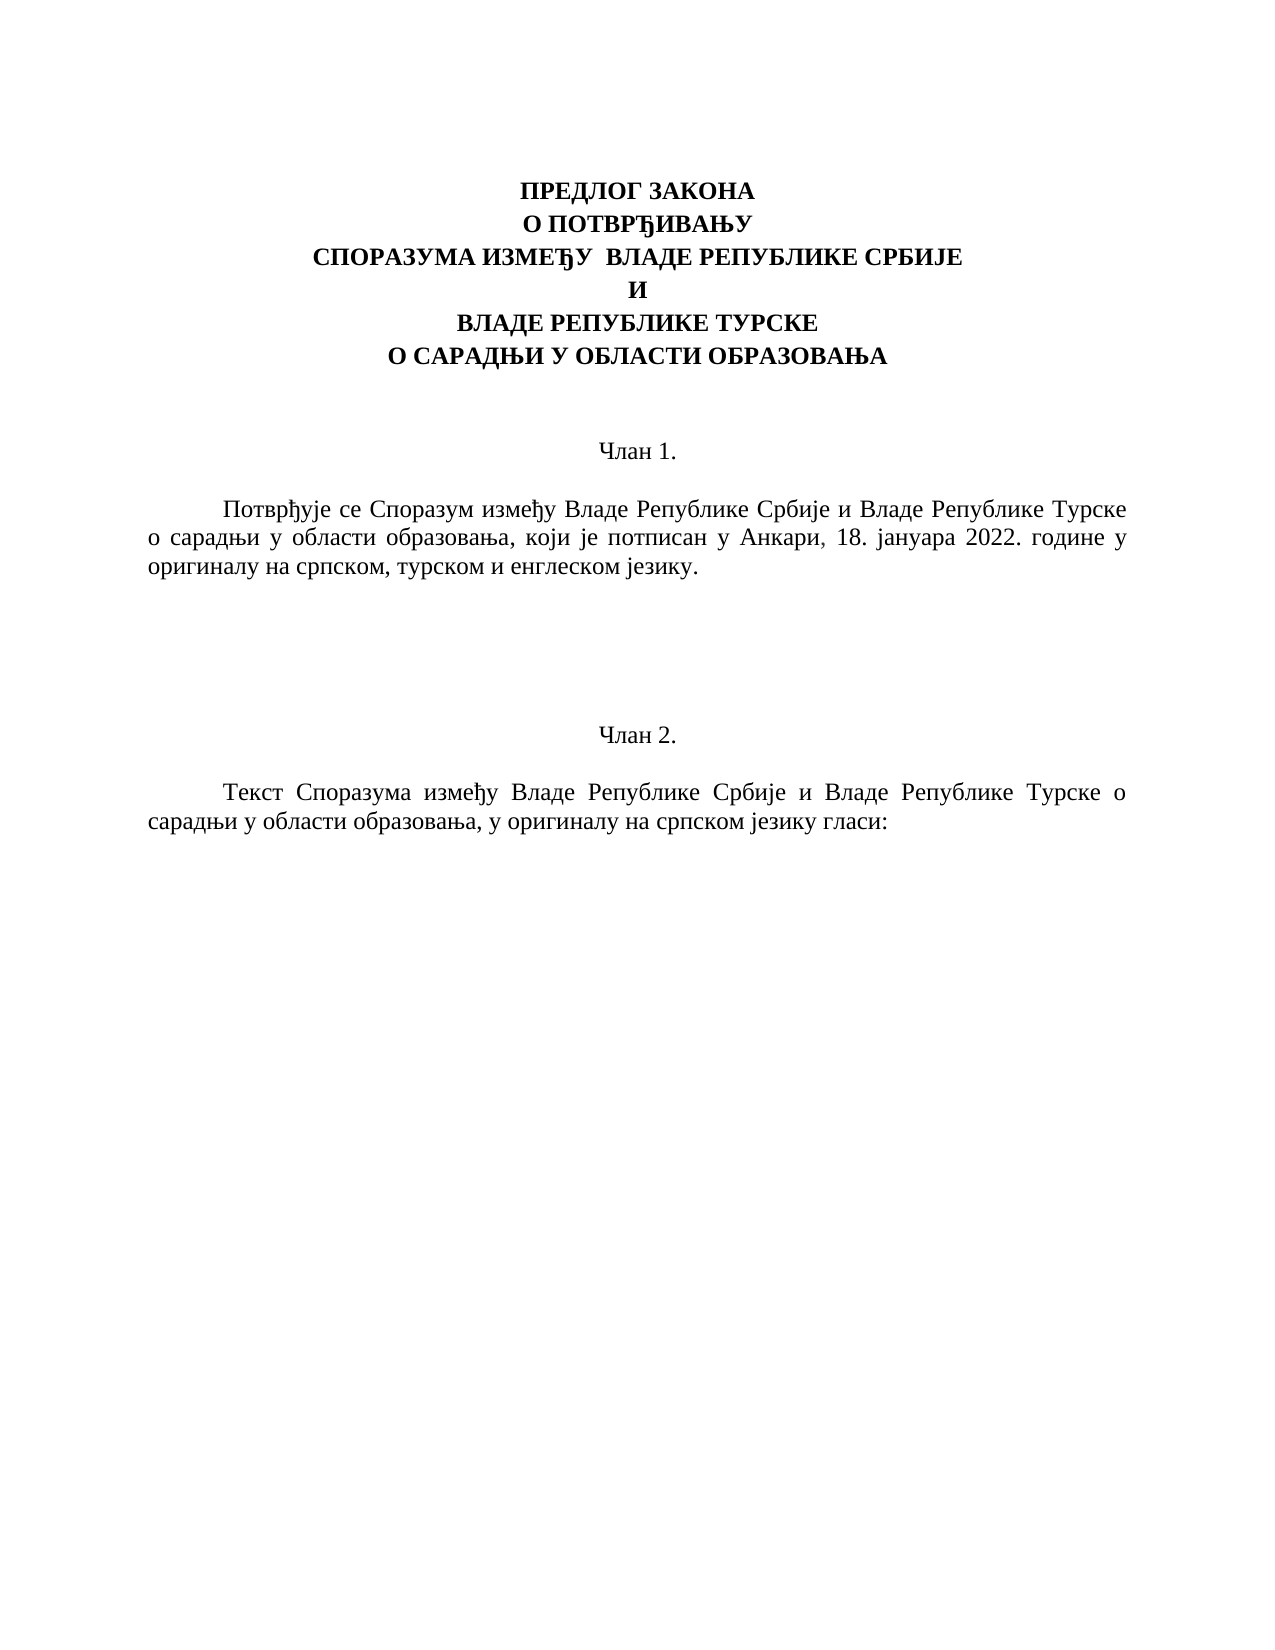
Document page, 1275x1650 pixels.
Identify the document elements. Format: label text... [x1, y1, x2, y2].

text Текст Споразума између Владе Републике Србије и Владе Републике Турске о сарадњи у области образовања, у оригиналу на српском језику гласи: [148, 777, 1127, 835]
text И [148, 275, 1127, 304]
text ВЛАДЕ РЕПУБЛИКЕ ТУРСКЕ [148, 308, 1127, 337]
text СПОРАЗУМA ИЗМЕЂУ ВЛАДЕ РЕПУБЛИКЕ СРБИЈЕ [148, 242, 1127, 271]
text Члан 1. [148, 436, 1127, 465]
text О САРАДЊИ У ОБЛАСТИ ОБРАЗОВАЊА [148, 341, 1127, 370]
text О ПОТВРЂИВАЊУ [148, 209, 1127, 238]
text Члан 2. [148, 720, 1127, 749]
text Потврђује се Споразум између Владе Републике Србије и Владе Републике Турске о сарадњи у области образовања, који је потписан у Анкари, 18. јануара 2022. године у оригиналу на српском, турском и енглеском језику. [148, 494, 1127, 580]
text ПРЕДЛОГ ЗАКОНА [148, 176, 1127, 205]
